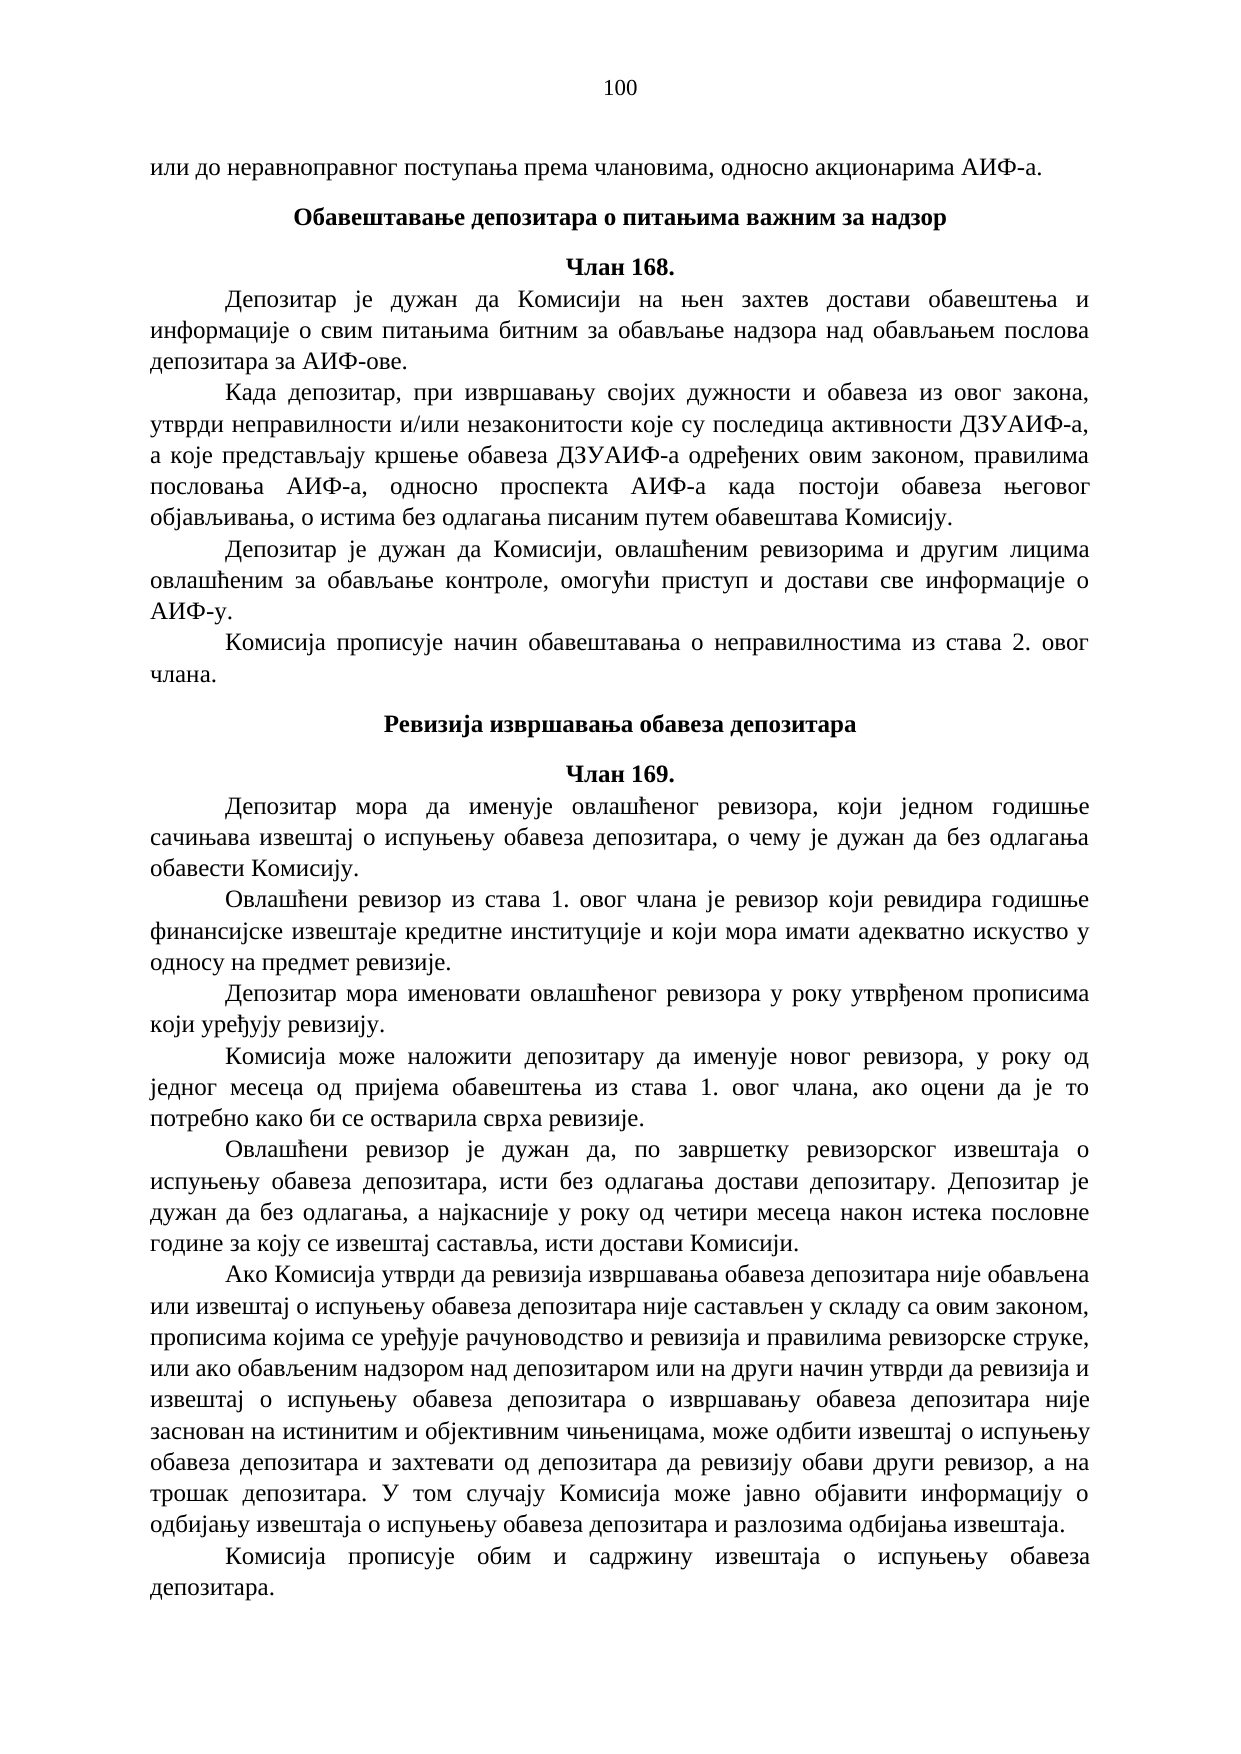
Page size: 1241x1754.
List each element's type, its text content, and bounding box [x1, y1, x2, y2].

text Комисија прописује обим и садржину извештаја о испуњењу обавеза депозитара. [150, 1539, 1090, 1602]
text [150, 150, 1090, 181]
text Депозитар је дужан да Комисији, овлашћеним ревизорима и другим лицима овлашћеним за обављање контроле, омогући приступ и достави све информације о АИФ-у. [150, 532, 1090, 626]
text Комисија прописује начин обавештавања о неправилностима из става 2. овог члана. [150, 626, 1090, 688]
text Депозитар мора да именује овлашћеног ревизора, који једном годишње сачињава извештај о испуњењу обавеза депозитара, о чему је дужан да без одлагања обавести Комисију. [150, 789, 1090, 883]
subtitle Ревизија извршавања обавеза депозитара [150, 707, 1090, 739]
text Ако Комисија утврди да ревизија извршавања обавеза депозитара није обављена или извештај о испуњењу обавеза депозитара није састављен у складу са овим законом, прописима којима се уређује рачуноводство и ревизија и правилима ревизорске струке, или ако обављеним надзором над депозитаром или на други начин утврди да ревизија и извештај о испуњењу обавеза депозитара о извршавању обавеза депозитара није заснован на истинитим и објективним чињеницама, може одбити извештај о испуњењу обавеза депозитара и захтевати од депозитара да ревизију обави други ревизор, а на трошак депозитара. У том случају Комисија може јавно објавити информацију о одбијању извештаја о испуњењу обавеза депозитара и разлозима одбијања извештаја. [150, 1258, 1090, 1539]
subtitle Обавештавање депозитара о питањима важним за надзор [150, 200, 1090, 232]
text Комисија може наложити депозитару да именује новог ревизора, у року од једног месеца од пријема обавештења из става 1. овог члана, ако оцени да је то потребно како би се остварила сврха ревизије. [150, 1039, 1090, 1133]
text Депозитар мора именовати овлашћеног ревизора у року утврђеном прописима који уређују ревизију. [150, 977, 1090, 1039]
text Када депозитар, при извршавању својих дужности и обавеза из овог закона, утврди неправилности и/или незаконитости које су последица активности ДЗУАИФ-а, а које представљају кршење обавеза ДЗУАИФ-а одређених овим законом, правилима пословања АИФ-а, односно проспекта АИФ-а када постоји обавеза његовог објављивања, о истима без одлагања писаним путем обавештава Комисију. [150, 376, 1090, 532]
text Члан 168. [150, 251, 1090, 282]
text Овлашћени ревизор из става 1. овог члана је ревизор који ревидира годишње финансијске извештаје кредитне институције и који мора имати адекватно искуство у односу на предмет ревизије. [150, 883, 1090, 977]
text Члан 169. [150, 758, 1090, 789]
text Овлашћени ревизор је дужан да, по завршетку ревизорског извештаја о испуњењу обавеза депозитара, исти без одлагања достави депозитару. Депозитар је дужан да без одлагања, а најкасније у року од четири месеца након истека пословне године за коју се извештај саставља, исти достави Комисији. [150, 1133, 1090, 1258]
text Депозитар је дужан да Комисији на њен захтев достави обавештења и информације о свим питањима битним за обављање надзора над обављањем послова депозитара за АИФ-ове. [150, 282, 1090, 376]
